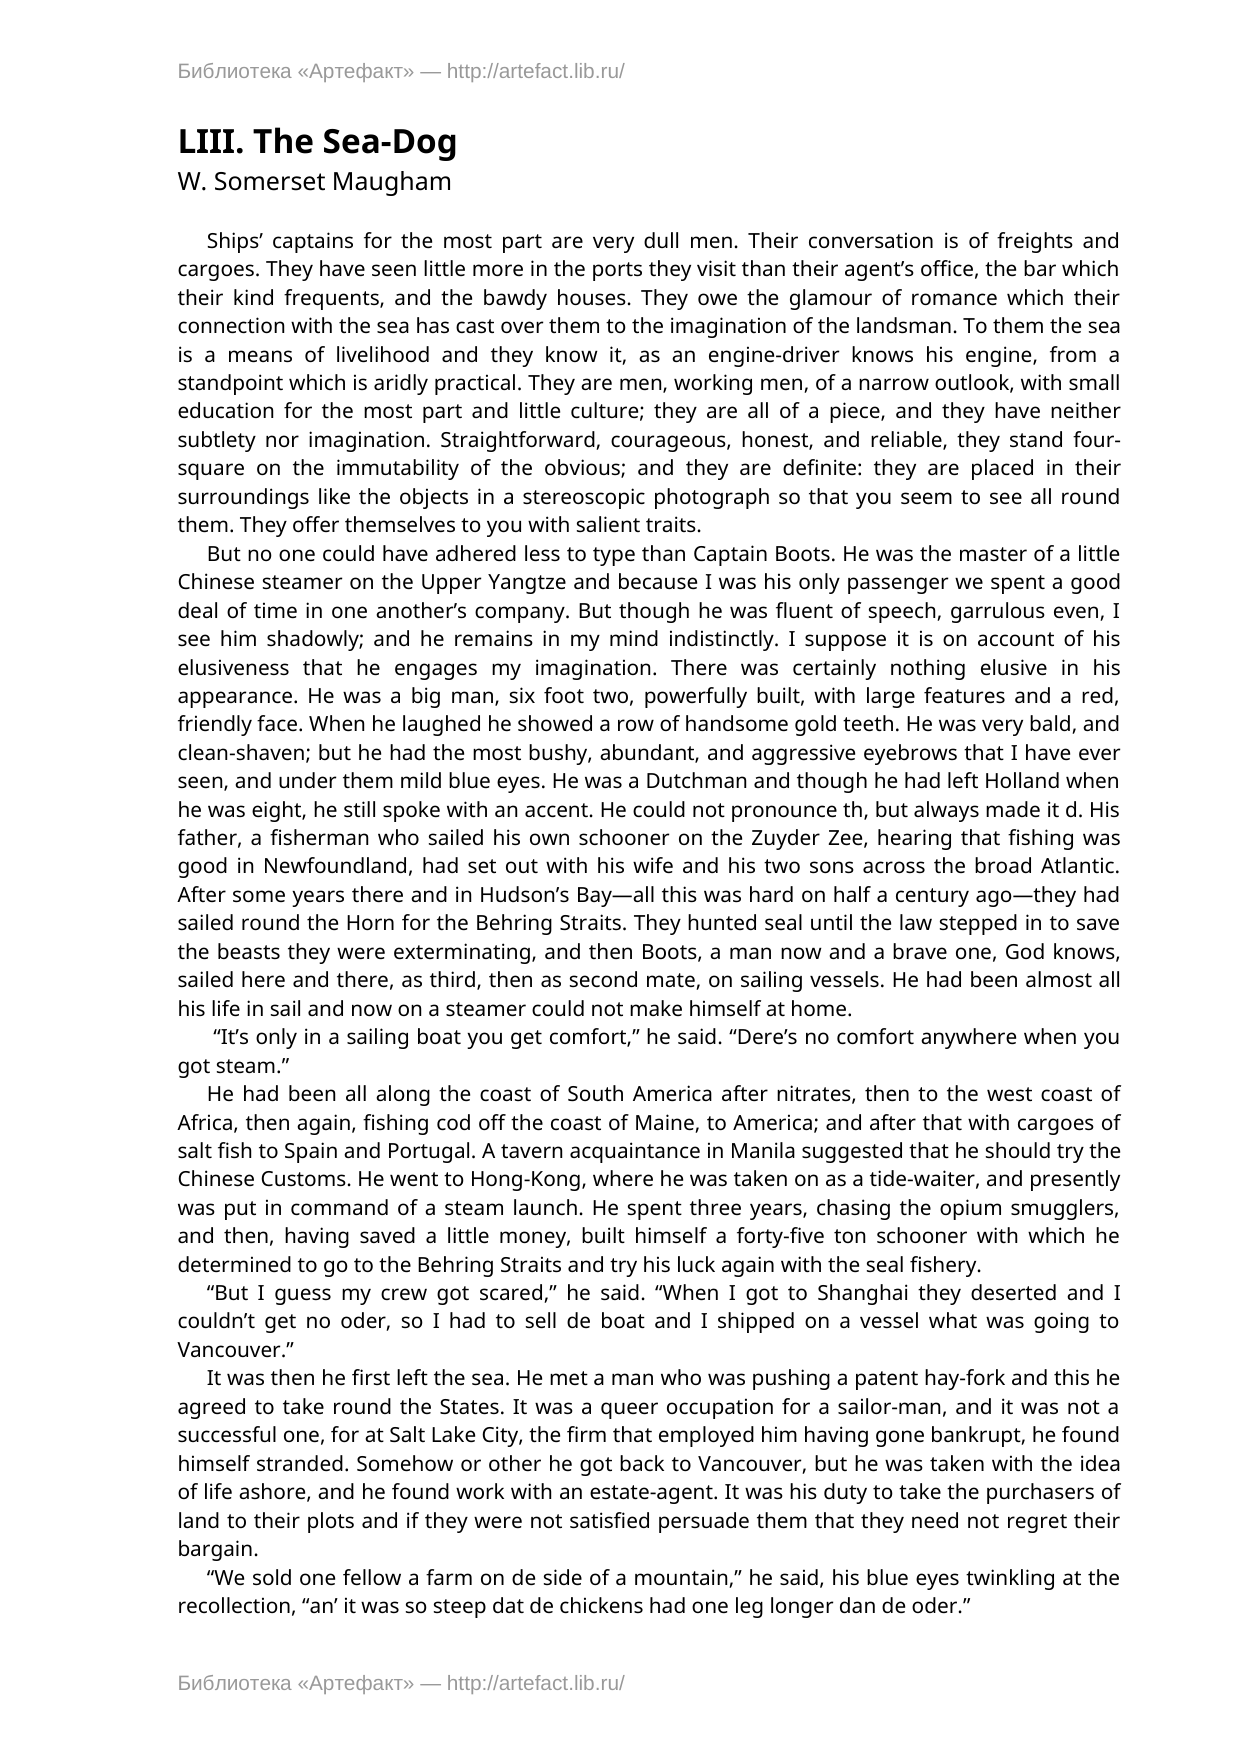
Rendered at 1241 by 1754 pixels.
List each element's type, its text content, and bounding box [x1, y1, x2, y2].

text But no one could have adhered less to type than Captain Boots. He was the master of a little Chinese steamer on the Upper Yangtze and because I was his only passenger we spent a good deal of time in one another’s company. But though he was fluent of speech, garrulous even, I see him shadowly; and he remains in my mind indistinctly. I suppose it is on account of his elusiveness that he engages my imagination. There was certainly nothing elusive in his appearance. He was a big man, six foot two, powerfully built, with large features and a red, friendly face. When he laughed he showed a row of handsome gold teeth. He was very bald, and clean-shaven; but he had the most bushy, abundant, and aggressive eyebrows that I have ever seen, and under them mild blue eyes. He was a Dutchman and though he had left Holland when he was eight, he still spoke with an accent. He could not pronounce th, but always made it d. His father, a fisherman who sailed his own schooner on the Zuyder Zee, hearing that fishing was good in Newfoundland, had set out with his wife and his two sons across the broad Atlantic. After some years there and in Hudson’s Bay—all this was hard on half a century ago—they had sailed round the Horn for the Behring Straits. They hunted seal until the law stepped in to save the beasts they were exterminating, and then Boots, a man now and a brave one, God knows, sailed here and there, as third, then as second mate, on sailing vessels. He had been almost all his life in sail and now on a steamer could not make himself at home. [177, 539, 1122, 1022]
text “It’s only in a sailing boat you get comfort,” he said. “Dere’s no comfort anywhere when you got steam.” [177, 1022, 1122, 1079]
text “But I guess my crew got scared,” he said. “When I got to Shanghai they deserted and I couldn’t get no oder, so I had to sell de boat and I shipped on a vessel what was going to Vancouver.” [177, 1278, 1122, 1363]
subtitle LIII. The Sea-Dog [177, 118, 1122, 163]
text W. Somerset Maugham [177, 163, 1122, 198]
text “We sold one fellow a farm on de side of a mountain,” he said, his blue eyes twinkling at the recollection, “an’ it was so steep dat de chickens had one leg longer dan de oder.” [177, 1563, 1122, 1619]
text Ships’ captains for the most part are very dull men. Their conversation is of freights and cargoes. They have seen little more in the ports they visit than their agent’s office, the bar which their kind frequents, and the bawdy houses. They owe the glamour of romance which their connection with the sea has cast over them to the imagination of the landsman. To them the sea is a means of livelihood and they know it, as an engine-driver knows his engine, from a standpoint which is aridly practical. They are men, working men, of a narrow outlook, with small education for the most part and little culture; they are all of a piece, and they have neither subtlety nor imagination. Straightforward, courageous, honest, and reliable, they stand four-square on the immutability of the obvious; and they are definite: they are placed in their surroundings like the objects in a stereoscopic photograph so that you seem to see all round them. They offer themselves to you with salient traits. [177, 226, 1122, 539]
text He had been all along the coast of South America after nitrates, then to the west coast of Africa, then again, fishing cod off the coast of Maine, to America; and after that with cargoes of salt fish to Spain and Portugal. A tavern acquaintance in Manila suggested that he should try the Chinese Customs. He went to Hong-Kong, where he was taken on as a tide-waiter, and presently was put in command of a steam launch. He spent three years, chasing the opium smugglers, and then, having saved a little money, built himself a forty-five ton schooner with which he determined to go to the Behring Straits and try his luck again with the seal fishery. [177, 1079, 1122, 1278]
text It was then he first left the sea. He met a man who was pushing a patent hay-fork and this he agreed to take round the States. It was a queer occupation for a sailor-man, and it was not a successful one, for at Salt Lake City, the firm that employed him having gone bankrupt, he found himself stranded. Somehow or other he got back to Vancouver, but he was taken with the idea of life ashore, and he found work with an estate-agent. It was his duty to take the purchasers of land to their plots and if they were not satisfied persuade them that they need not regret their bargain. [177, 1363, 1122, 1563]
